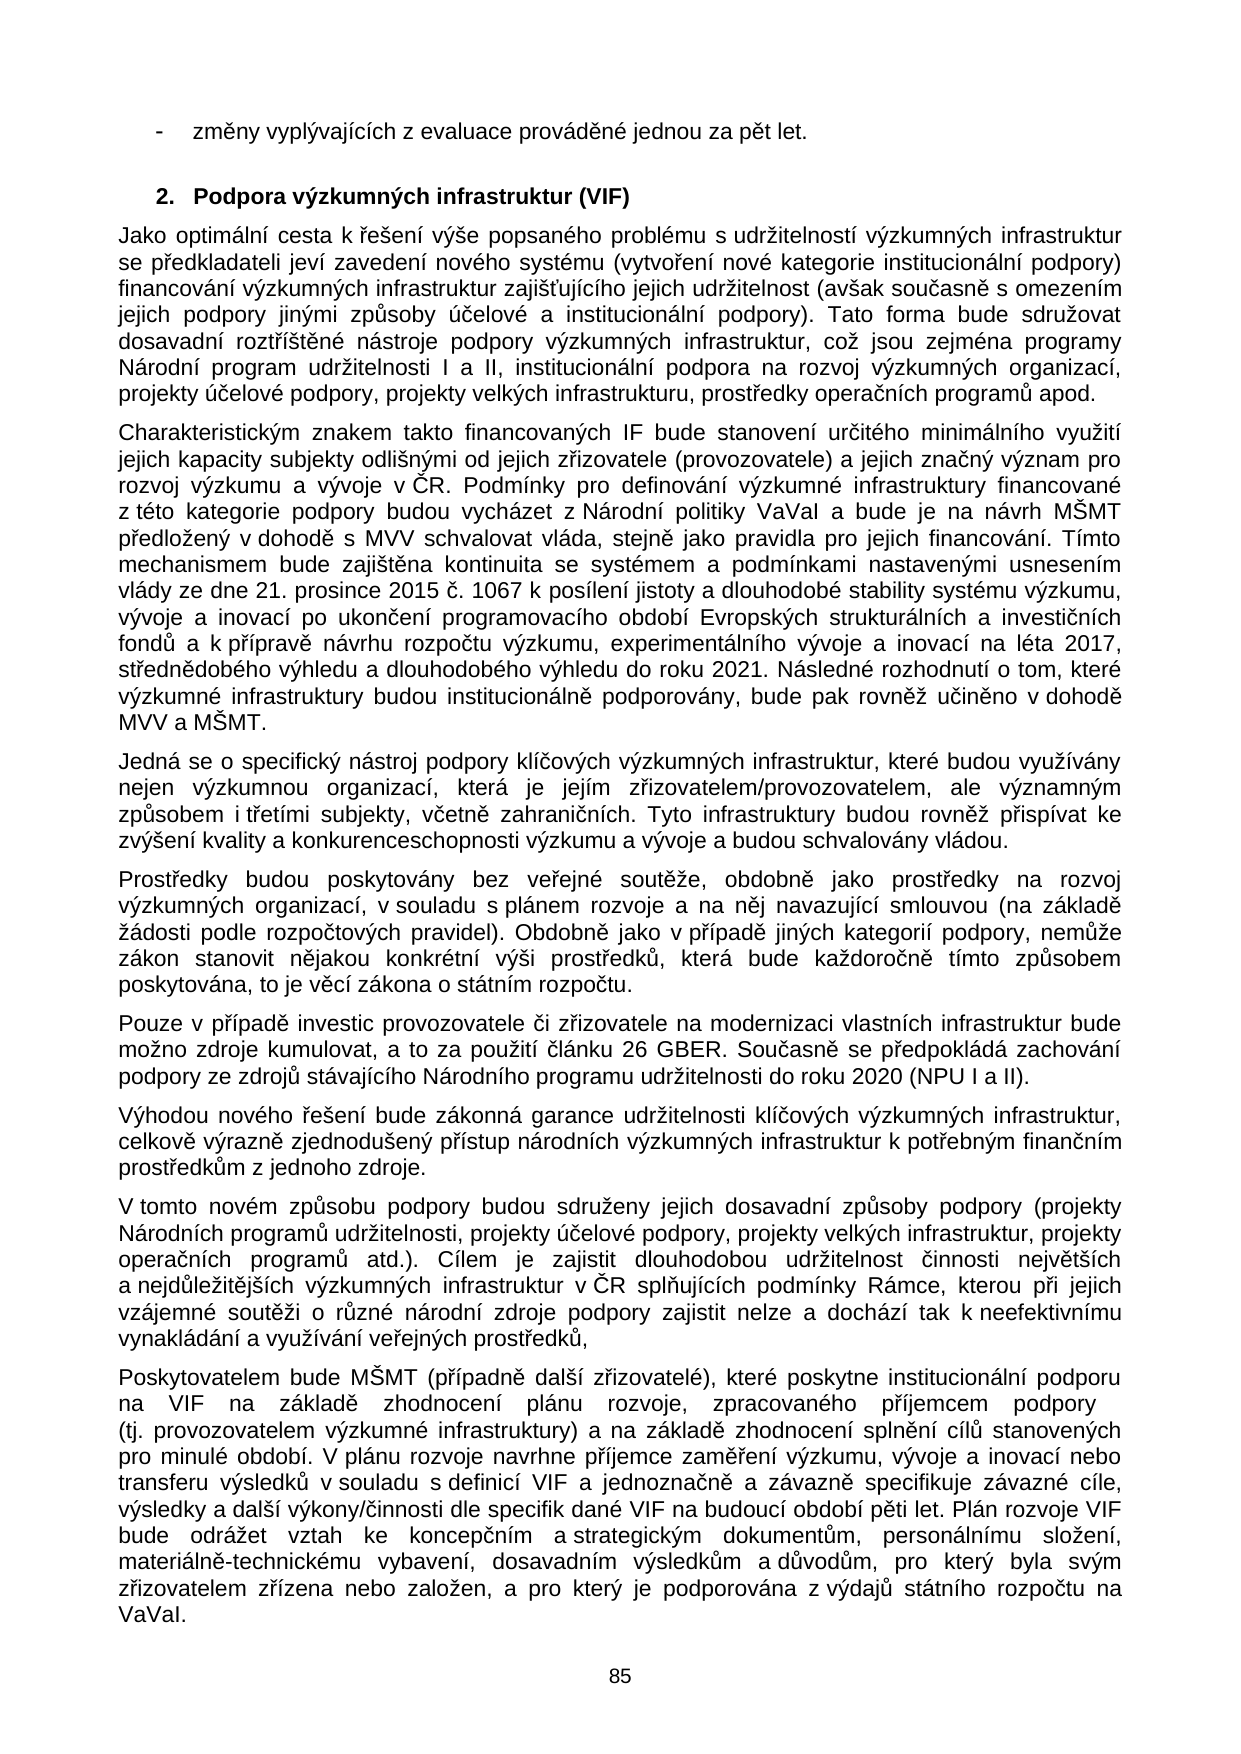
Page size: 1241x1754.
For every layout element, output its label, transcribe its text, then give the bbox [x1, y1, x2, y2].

text Výhodou nového řešení bude zákonná garance udržitelnosti klíčových výzkumných infrastruktur, celkově výrazně zjednodušený přístup národních výzkumných infrastruktur k potřebným finančním prostředkům z jednoho zdroje. [118, 1102, 1122, 1181]
list změny vyplývajících z evaluace prováděné jednou za pět let. [155, 118, 1122, 144]
text Jako optimální cesta k řešení výše popsaného problému s udržitelností výzkumných infrastruktur se předkladateli jeví zavedení nového systému (vytvoření nové kategorie institucionální podpory) financování výzkumných infrastruktur zajišťujícího jejich udržitelnost (avšak současně s omezením jejich podpory jinými způsoby účelové a institucionální podpory). Tato forma bude sdružovat dosavadní roztříštěné nástroje podpory výzkumných infrastruktur, což jsou zejména programy Národní program udržitelnosti I a II, institucionální podpora na rozvoj výzkumných organizací, projekty účelové podpory, projekty velkých infrastrukturu, prostředky operačních programů apod. [118, 222, 1122, 407]
text Prostředky budou poskytovány bez veřejné soutěže, obdobně jako prostředky na rozvoj výzkumných organizací, v souladu s plánem rozvoje a na něj navazující smlouvou (na základě žádosti podle rozpočtových pravidel). Obdobně jako v případě jiných kategorií podpory, nemůže zákon stanovit nějakou konkrétní výši prostředků, která bude každoročně tímto způsobem poskytována, to je věcí zákona o státním rozpočtu. [118, 866, 1122, 998]
text V tomto novém způsobu podpory budou sdruženy jejich dosavadní způsoby podpory (projekty Národních programů udržitelnosti, projekty účelové podpory, projekty velkých infrastruktur, projekty operačních programů atd.). Cílem je zajistit dlouhodobou udržitelnost činnosti největších a nejdůležitějších výzkumných infrastruktur v ČR splňujících podmínky Rámce, kterou při jejich vzájemné soutěži o různé národní zdroje podpory zajistit nelze a dochází tak k neefektivnímu vynakládání a využívání veřejných prostředků, [118, 1193, 1122, 1351]
text Pouze v případě investic provozovatele či zřizovatele na modernizaci vlastních infrastruktur bude možno zdroje kumulovat, a to za použití článku 26 GBER. Současně se předpokládá zachování podpory ze zdrojů stávajícího Národního programu udržitelnosti do roku 2020 (NPU I a II). [118, 1010, 1122, 1089]
list Podpora výzkumných infrastruktur (VIF) [156, 183, 1122, 210]
text Charakteristickým znakem takto financovaných IF bude stanovení určitého minimálního využití jejich kapacity subjekty odlišnými od jejich zřizovatele (provozovatele) a jejich značný význam pro rozvoj výzkumu a vývoje v ČR. Podmínky pro definování výzkumné infrastruktury financované z této kategorie podpory budou vycházet z Národní politiky VaVaI a bude je na návrh MŠMT předložený v dohodě s MVV schvalovat vláda, stejně jako pravidla pro jejich financování. Tímto mechanismem bude zajištěna kontinuita se systémem a podmínkami nastavenými usnesením vlády ze dne 21. prosince 2015 č. 1067 k posílení jistoty a dlouhodobé stability systému výzkumu, vývoje a inovací po ukončení programovacího období Evropských strukturálních a investičních fondů a k přípravě návrhu rozpočtu výzkumu, experimentálního vývoje a inovací na léta 2017, střednědobého výhledu a dlouhodobého výhledu do roku 2021. Následné rozhodnutí o tom, které výzkumné infrastruktury budou institucionálně podporovány, bude pak rovněž učiněno v dohodě MVV a MŠMT. [118, 419, 1122, 735]
text Poskytovatelem bude MŠMT (případně další zřizovatelé), které poskytne institucionální podporu na VIF na základě zhodnocení plánu rozvoje, zpracovaného příjemcem podpory (tj. provozovatelem výzkumné infrastruktury) a na základě zhodnocení splnění cílů stanovených pro minulé období. V plánu rozvoje navrhne příjemce zaměření výzkumu, vývoje a inovací nebo transferu výsledků v souladu s definicí VIF a jednoznačně a závazně specifikuje závazné cíle, výsledky a další výkony/činnosti dle specifik dané VIF na budoucí období pěti let. Plán rozvoje VIF bude odrážet vztah ke koncepčním a strategickým dokumentům, personálnímu složení, materiálně-technickému vybavení, dosavadním výsledkům a důvodům, pro který byla svým zřizovatelem zřízena nebo založen, a pro který je podporována z výdajů státního rozpočtu na VaVaI. [118, 1364, 1122, 1627]
text Jedná se o specifický nástroj podpory klíčových výzkumných infrastruktur, které budou využívány nejen výzkumnou organizací, která je jejím zřizovatelem/provozovatelem, ale významným způsobem i třetími subjekty, včetně zahraničních. Tyto infrastruktury budou rovněž přispívat ke zvýšení kvality a konkurenceschopnosti výzkumu a vývoje a budou schvalovány vládou. [118, 748, 1122, 853]
